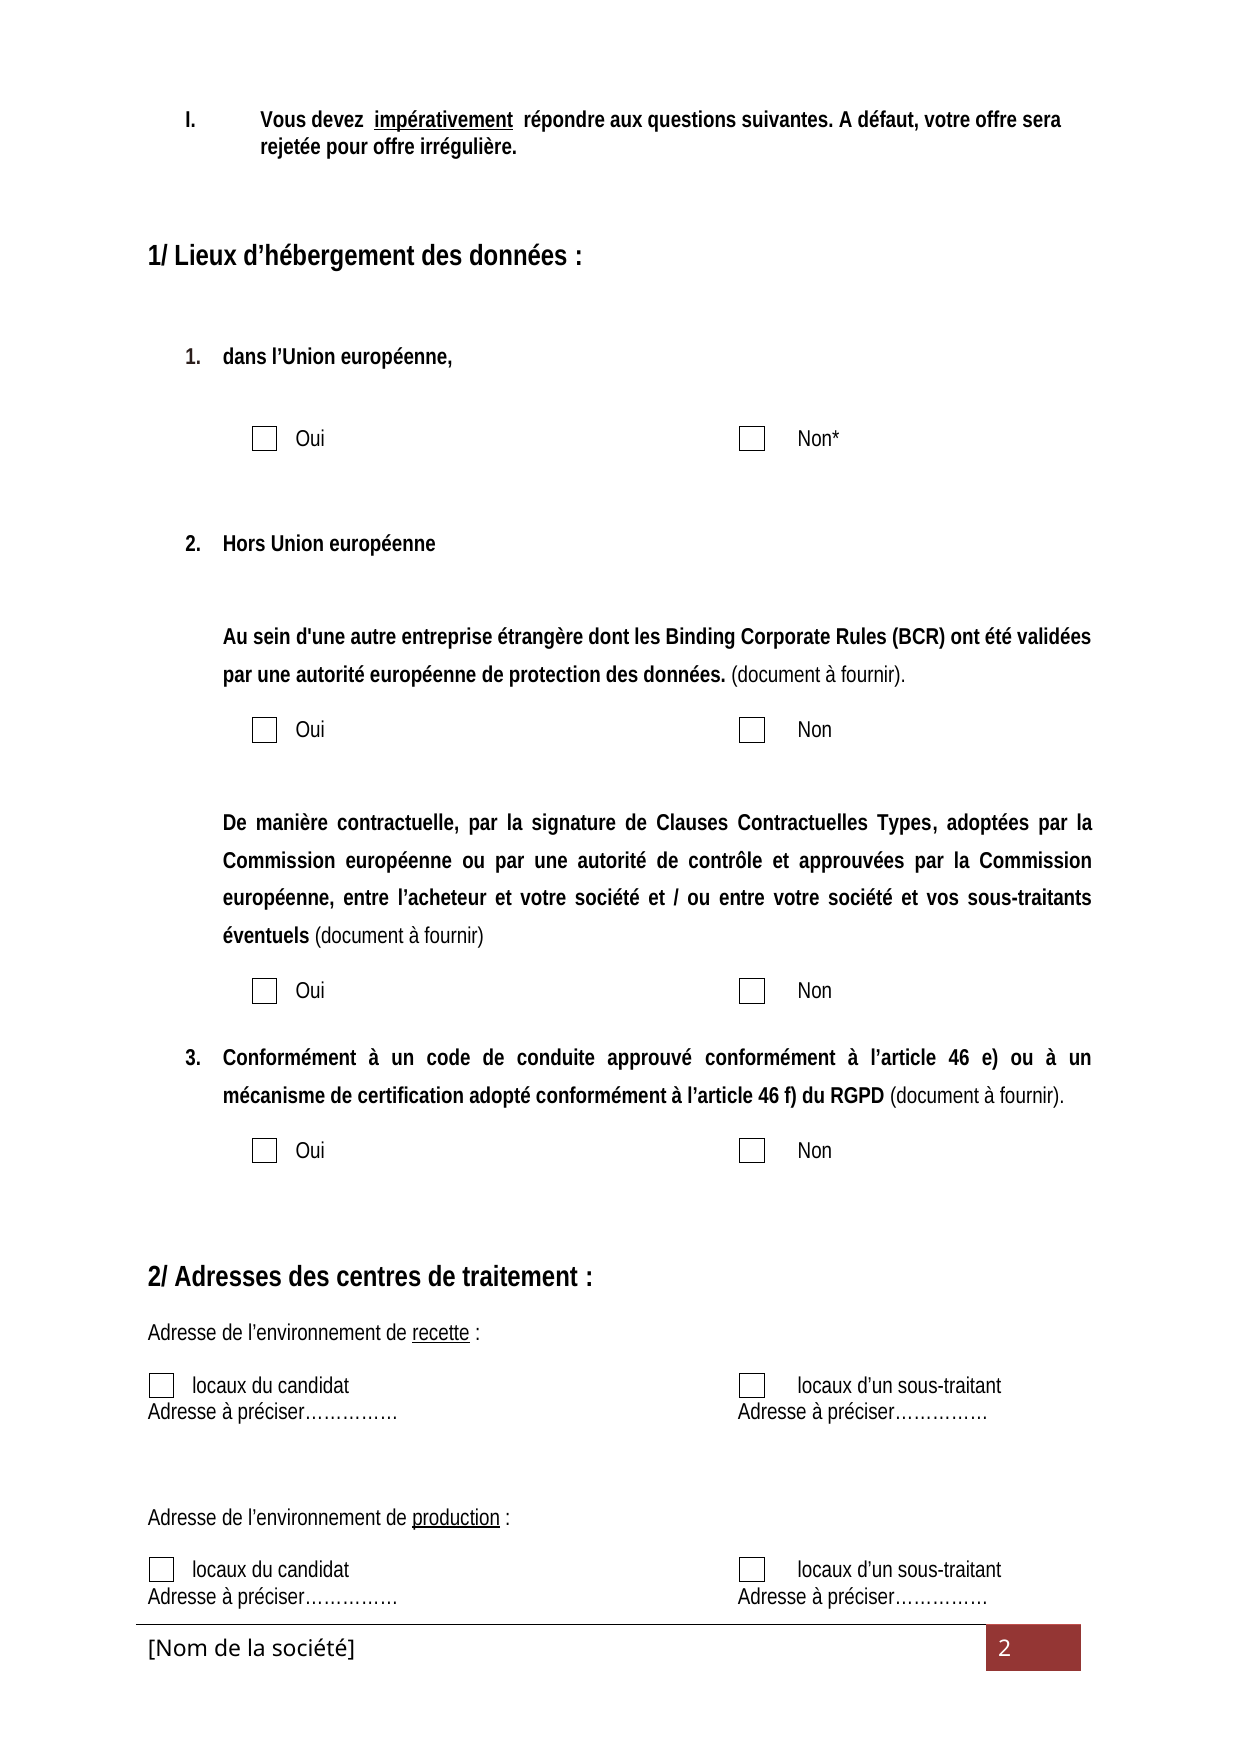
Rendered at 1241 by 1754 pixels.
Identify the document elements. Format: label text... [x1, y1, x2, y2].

text Oui Non [251, 1137, 1092, 1163]
text De manière contractuelle, par la signature de Clauses Contractuelles Types, adoptées par la Commission européenne ou par une autorité de contrôle et approuvées par la Commission européenne, entre l’acheteur et votre société et / ou entre votre société et vos sous-traitants éventuels (document à fournir) [223, 798, 1092, 948]
list Hors Union européenne [185, 530, 1092, 557]
text Adresse de l’environnement de production : [148, 1503, 1092, 1530]
text Oui Non [251, 716, 1092, 743]
text 1/ Lieux d’hébergement des données : [148, 238, 1092, 271]
text Au sein d'une autre entreprise étrangère dont les Binding Corporate Rules (BCR) ont été validées par une autorité européenne de protection des données. (document à fournir). [223, 612, 1092, 687]
text 2/ Adresses des centres de traitement : [148, 1259, 1092, 1293]
list Vous devez impérativement répondre aux questions suivantes. A défaut, votre offre sera rejetée pour offre irrégulière. [185, 106, 1092, 159]
list dans l’Union européenne, [185, 332, 1092, 369]
list Conformément à un code de conduite approuvé conformément à l’article 46 e) ou à un mécanisme de certification adopté conformément à l’article 46 f) du RGPD (document à fournir). [185, 1033, 1092, 1108]
text Adresse de l’environnement de recette : [148, 1319, 1092, 1345]
text Oui Non* [251, 425, 1092, 451]
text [148, 1398, 1092, 1424]
text Oui Non [251, 977, 1092, 1004]
text locaux du candidat locaux d’un sous-traitant [148, 1372, 1092, 1398]
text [148, 1556, 1092, 1583]
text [148, 1583, 1092, 1609]
